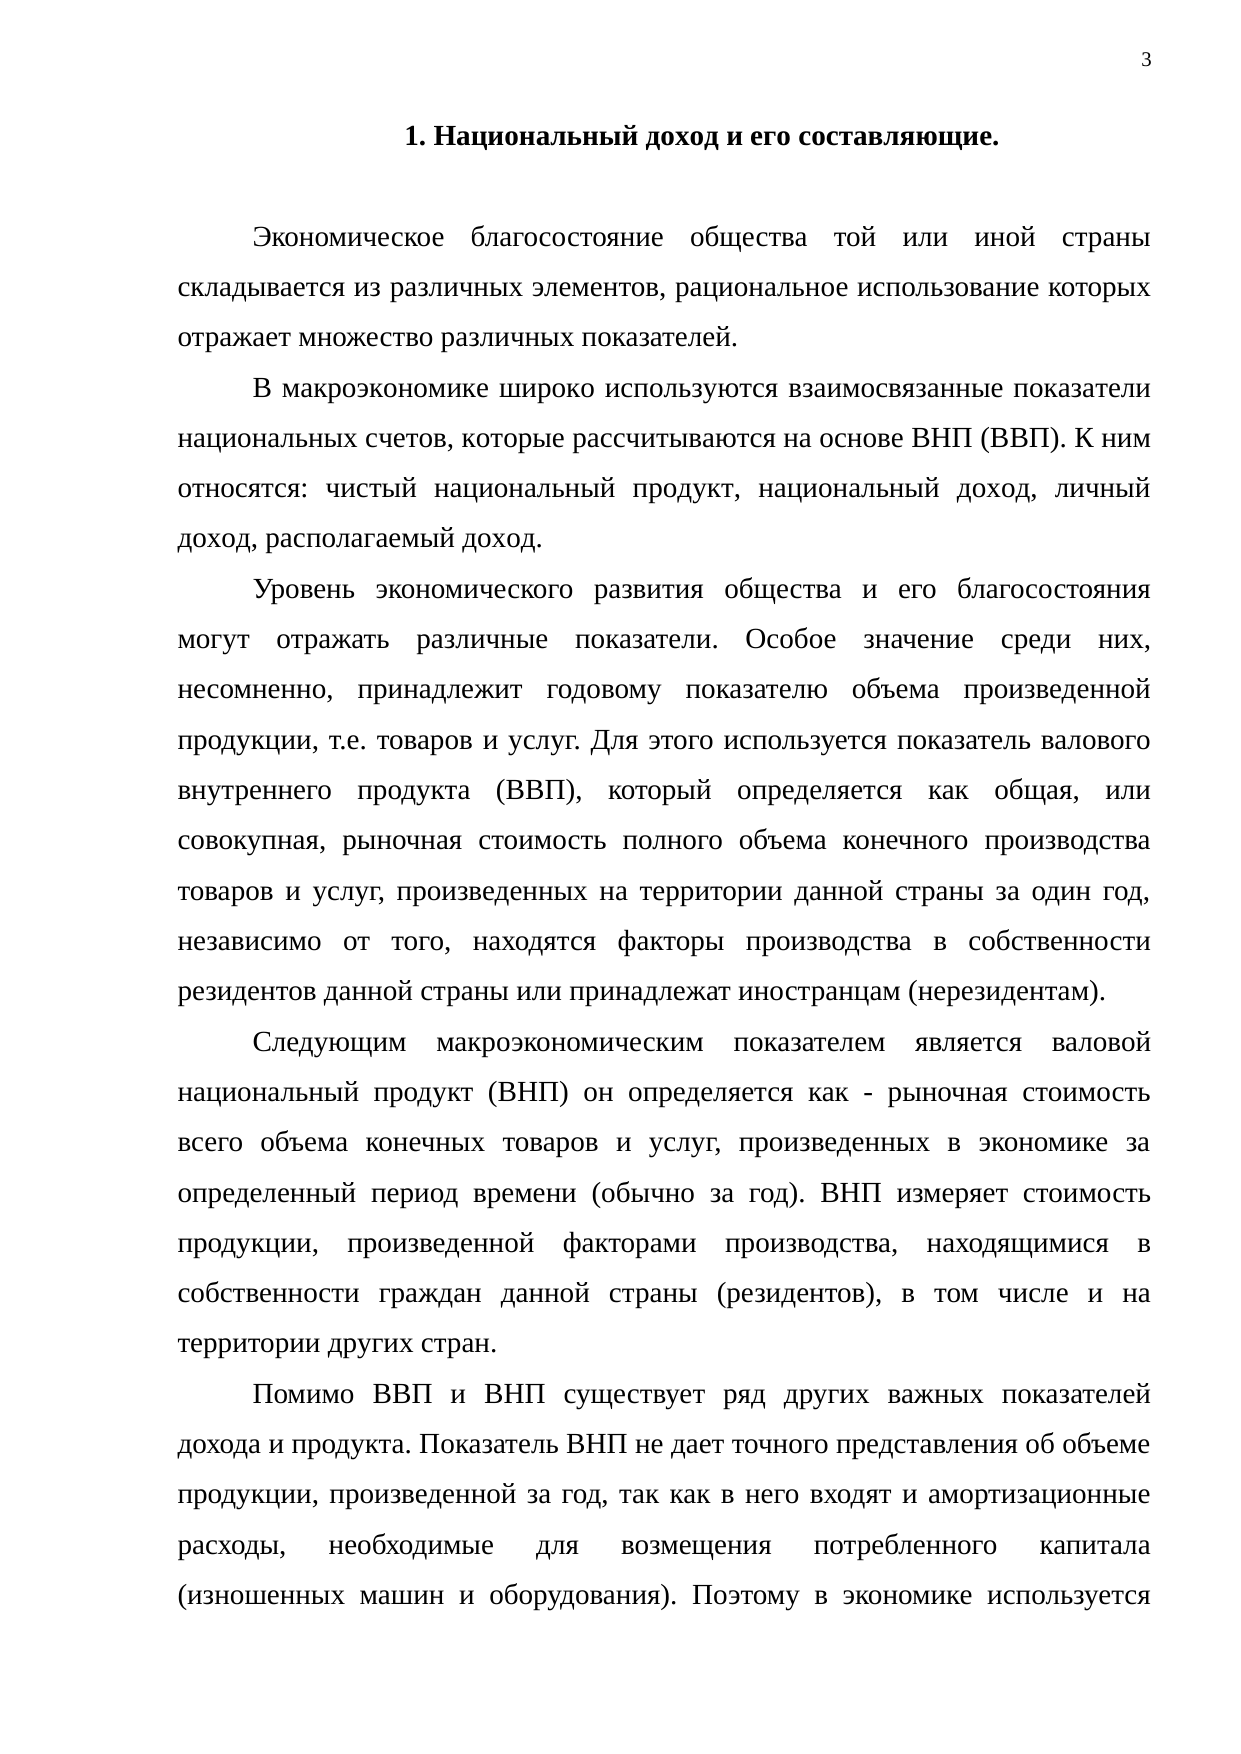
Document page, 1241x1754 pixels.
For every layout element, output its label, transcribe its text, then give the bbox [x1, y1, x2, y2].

text Следующим макроэкономическим показателем является валовой национальный продукт (ВНП) он определяется как - рыночная стоимость всего объема конечных товаров и услуг, произведенных в экономике за определенный период времени (обычно за год). ВНП измеряет стоимость продукции, произведенной факторами производства, находящимися в собственности граждан данной страны (резидентов), в том числе и на территории других стран. [177, 1024, 1152, 1359]
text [177, 1376, 1152, 1611]
text Уровень экономического развития общества и его благосостояния могут отражать различные показатели. Особое значение среди них, несомненно, принадлежит годовому показателю объема произведенной продукции, т.е. товаров и услуг. Для этого используется показатель валового внутреннего продукта (ВВП), который определяется как общая, или совокупная, рыночная стоимость полного объема конечного производства товаров и услуг, произведенных на территории данной страны за один год, независимо от того, находятся факторы производства в собственности резидентов данной страны или принадлежат иностранцам (нерезидентам). [177, 571, 1152, 1007]
text В макроэкономике широко используются взаимосвязанные показатели национальных счетов, которые рассчитываются на основе ВНП (ВВП). К ним относятся: чистый национальный продукт, национальный доход, личный доход, располагаемый доход. [177, 370, 1152, 554]
text 1. Национальный доход и его составляющие. [177, 118, 1152, 152]
text Экономическое благосостояние общества той или иной страны складывается из различных элементов, рациональное использование которых отражает множество различных показателей. [177, 219, 1152, 353]
